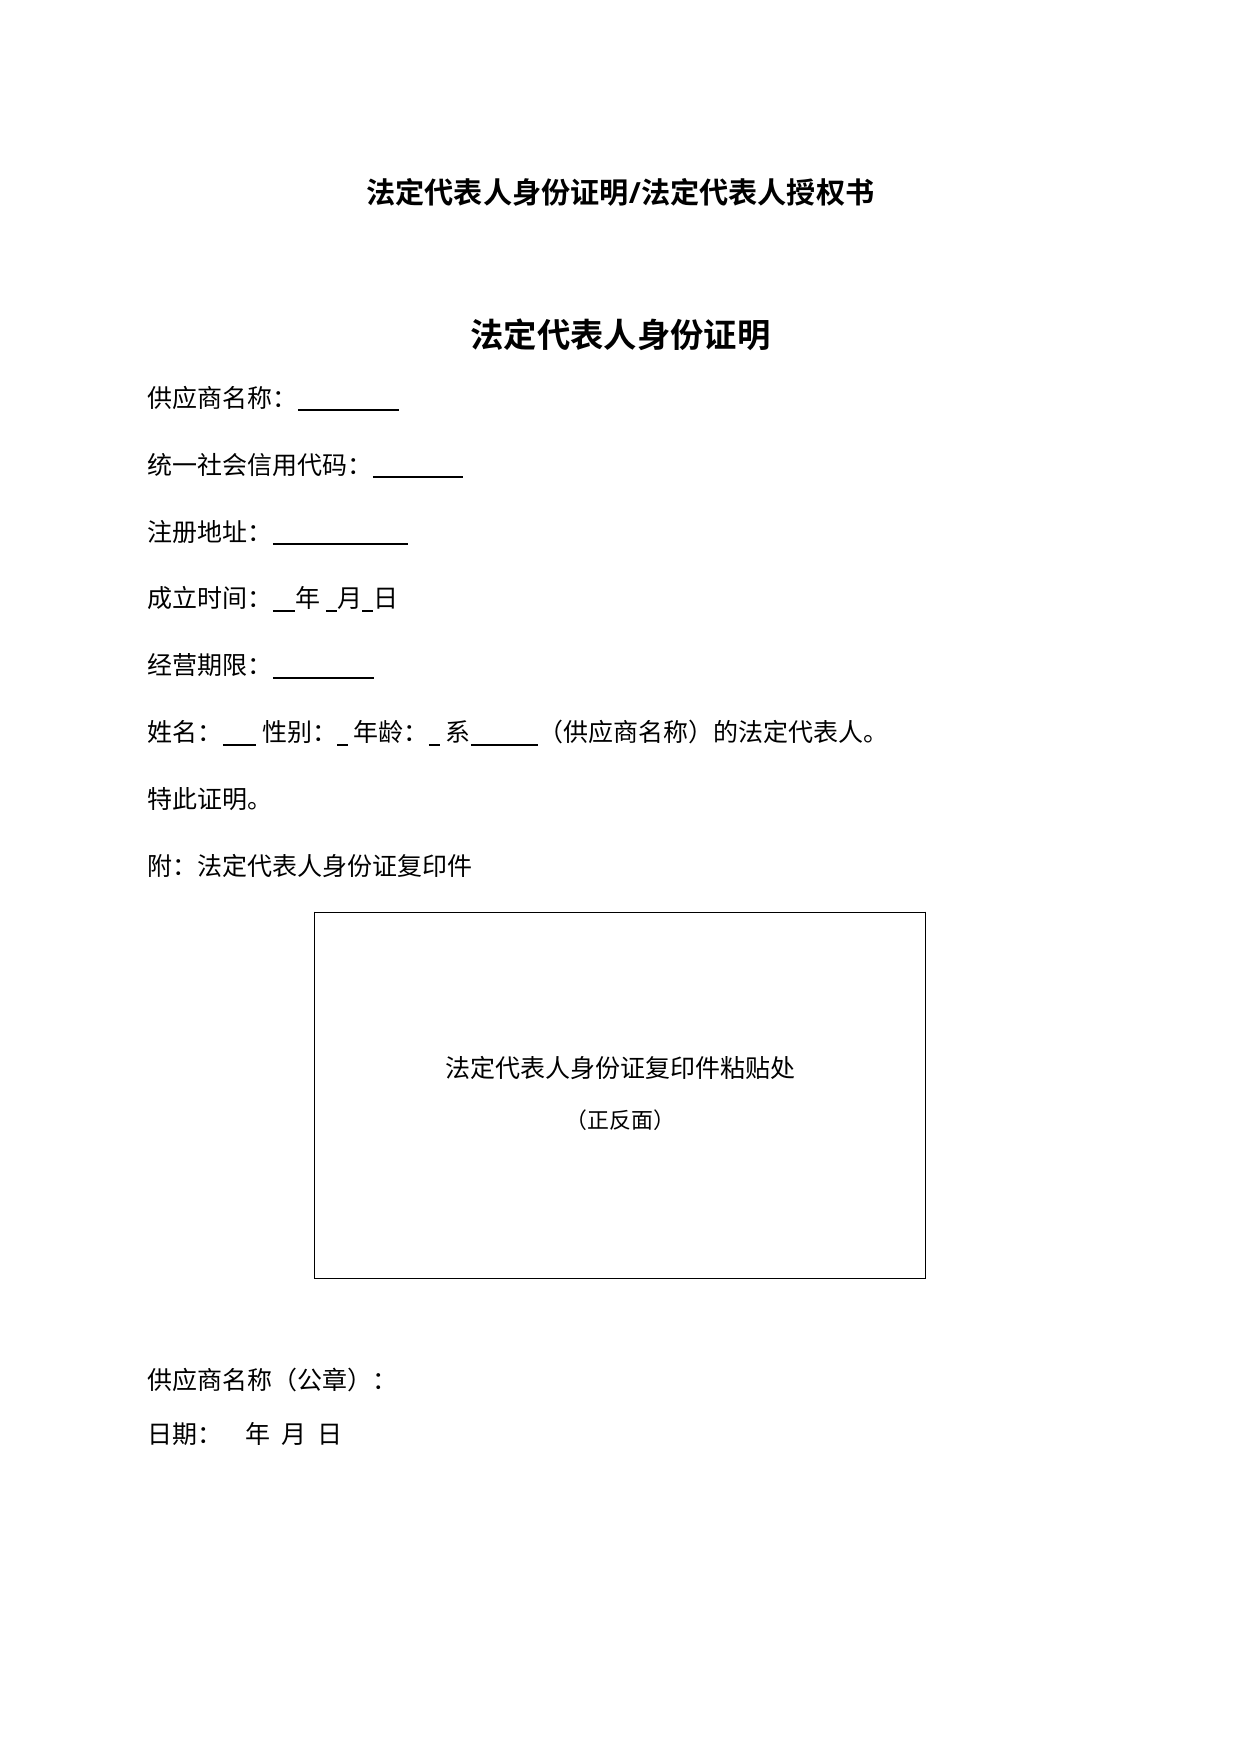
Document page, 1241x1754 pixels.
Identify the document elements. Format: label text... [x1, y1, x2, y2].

table_header 法定代表人身份证复印件粘贴处 （正反面） [315, 913, 925, 1278]
text 姓名： 性别： 年龄： 系 （供应商名称）的法定代表人。 [148, 713, 1093, 749]
text 日期： 年 月 日 [148, 1415, 1049, 1451]
text 统一社会信用代码： [148, 445, 1093, 481]
text 法定代表人身份证明 [148, 301, 1093, 366]
text 供应商名称（公章）： [148, 1360, 1049, 1397]
text 法定代表人身份证明/法定代表人授权书 [148, 158, 1093, 223]
text 注册地址： [148, 512, 1093, 548]
text 成立时间： 年 月 日 [148, 579, 1093, 615]
text 供应商名称： [148, 378, 1093, 414]
text 经营期限： [148, 646, 1093, 682]
text 附：法定代表人身份证复印件 [148, 846, 1093, 883]
text 特此证明。 [148, 779, 1093, 816]
